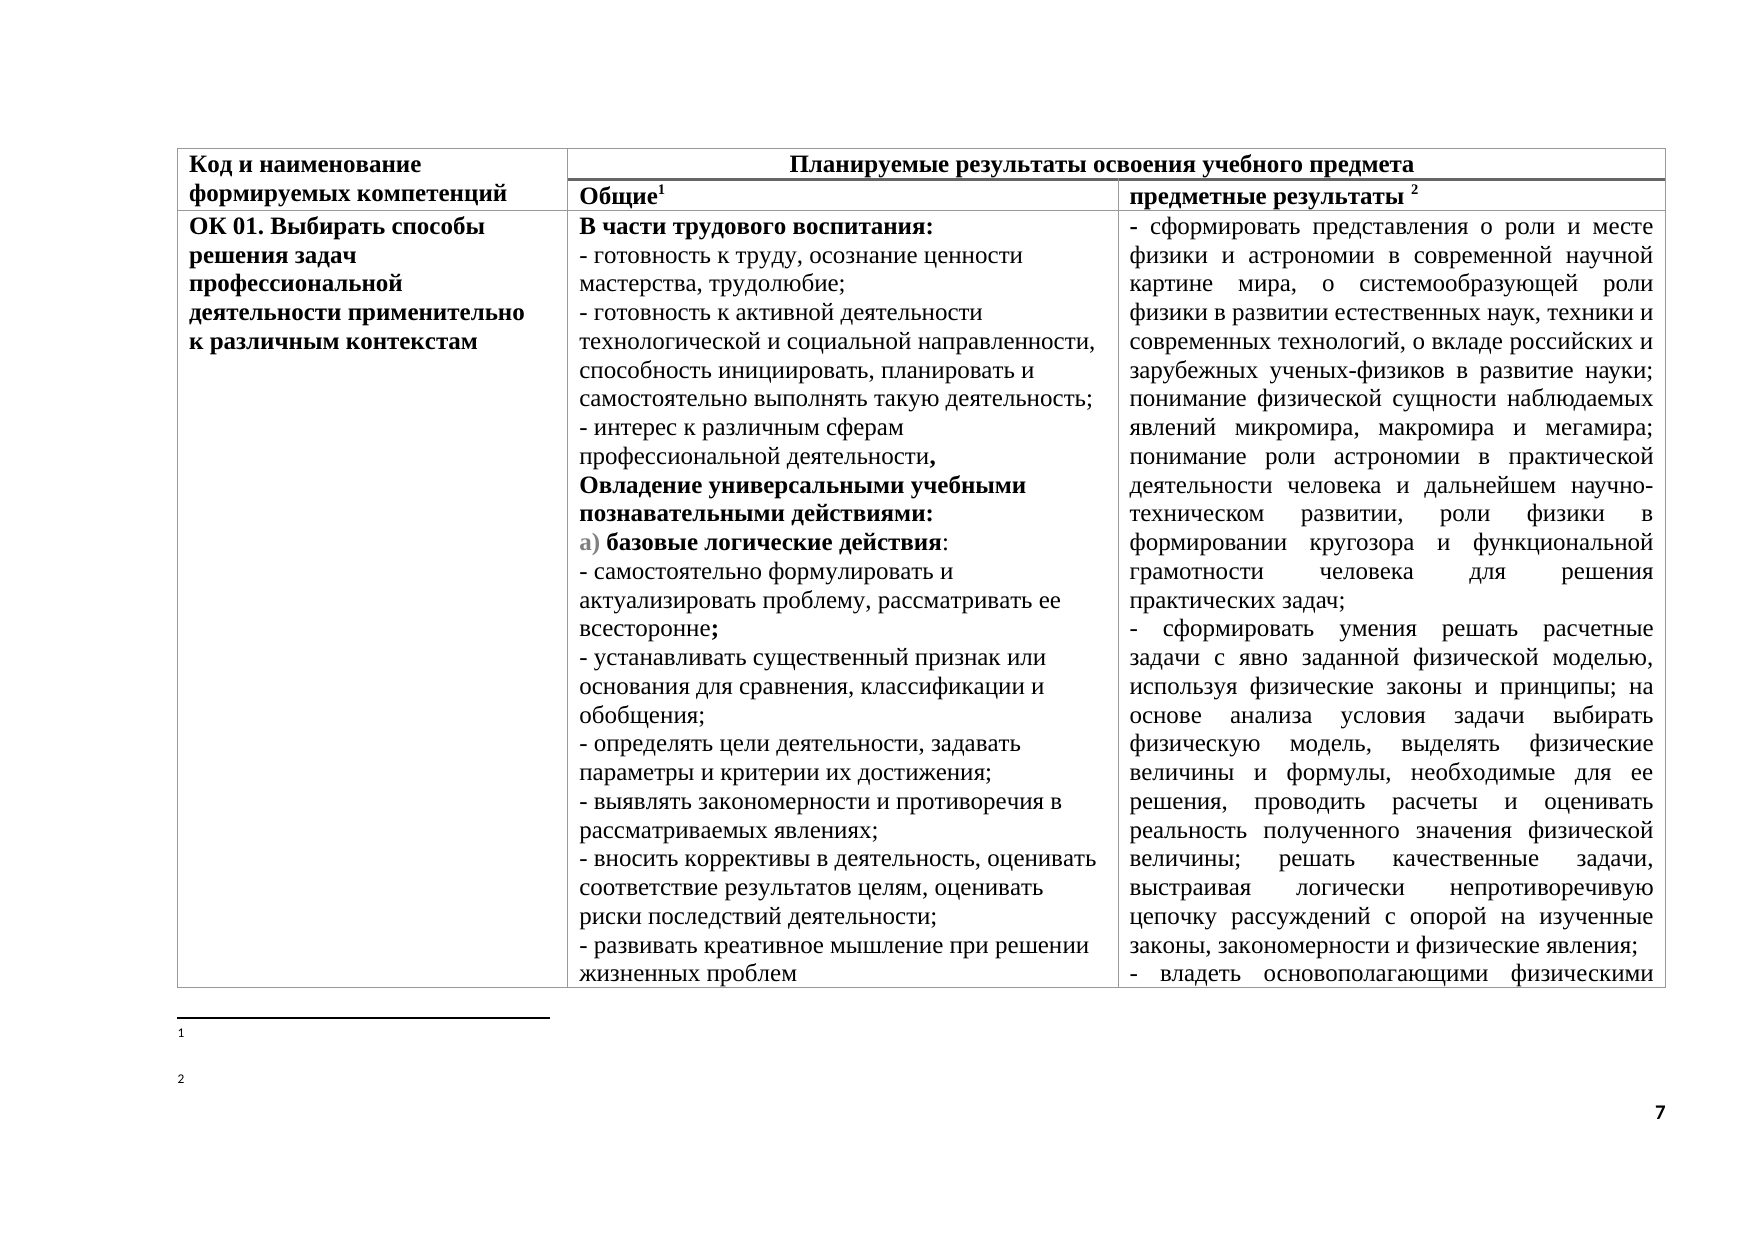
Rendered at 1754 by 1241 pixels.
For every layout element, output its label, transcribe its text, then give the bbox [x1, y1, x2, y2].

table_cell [178, 211, 567, 987]
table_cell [1119, 211, 1665, 987]
table_cell предметные результаты [1119, 181, 1665, 210]
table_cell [568, 211, 1118, 987]
table_header Планируемые результаты освоения учебного предмета [568, 149, 1665, 178]
table_cell Общие [568, 181, 1118, 210]
table_header Код и наименование формируемых компетенций [178, 149, 567, 210]
